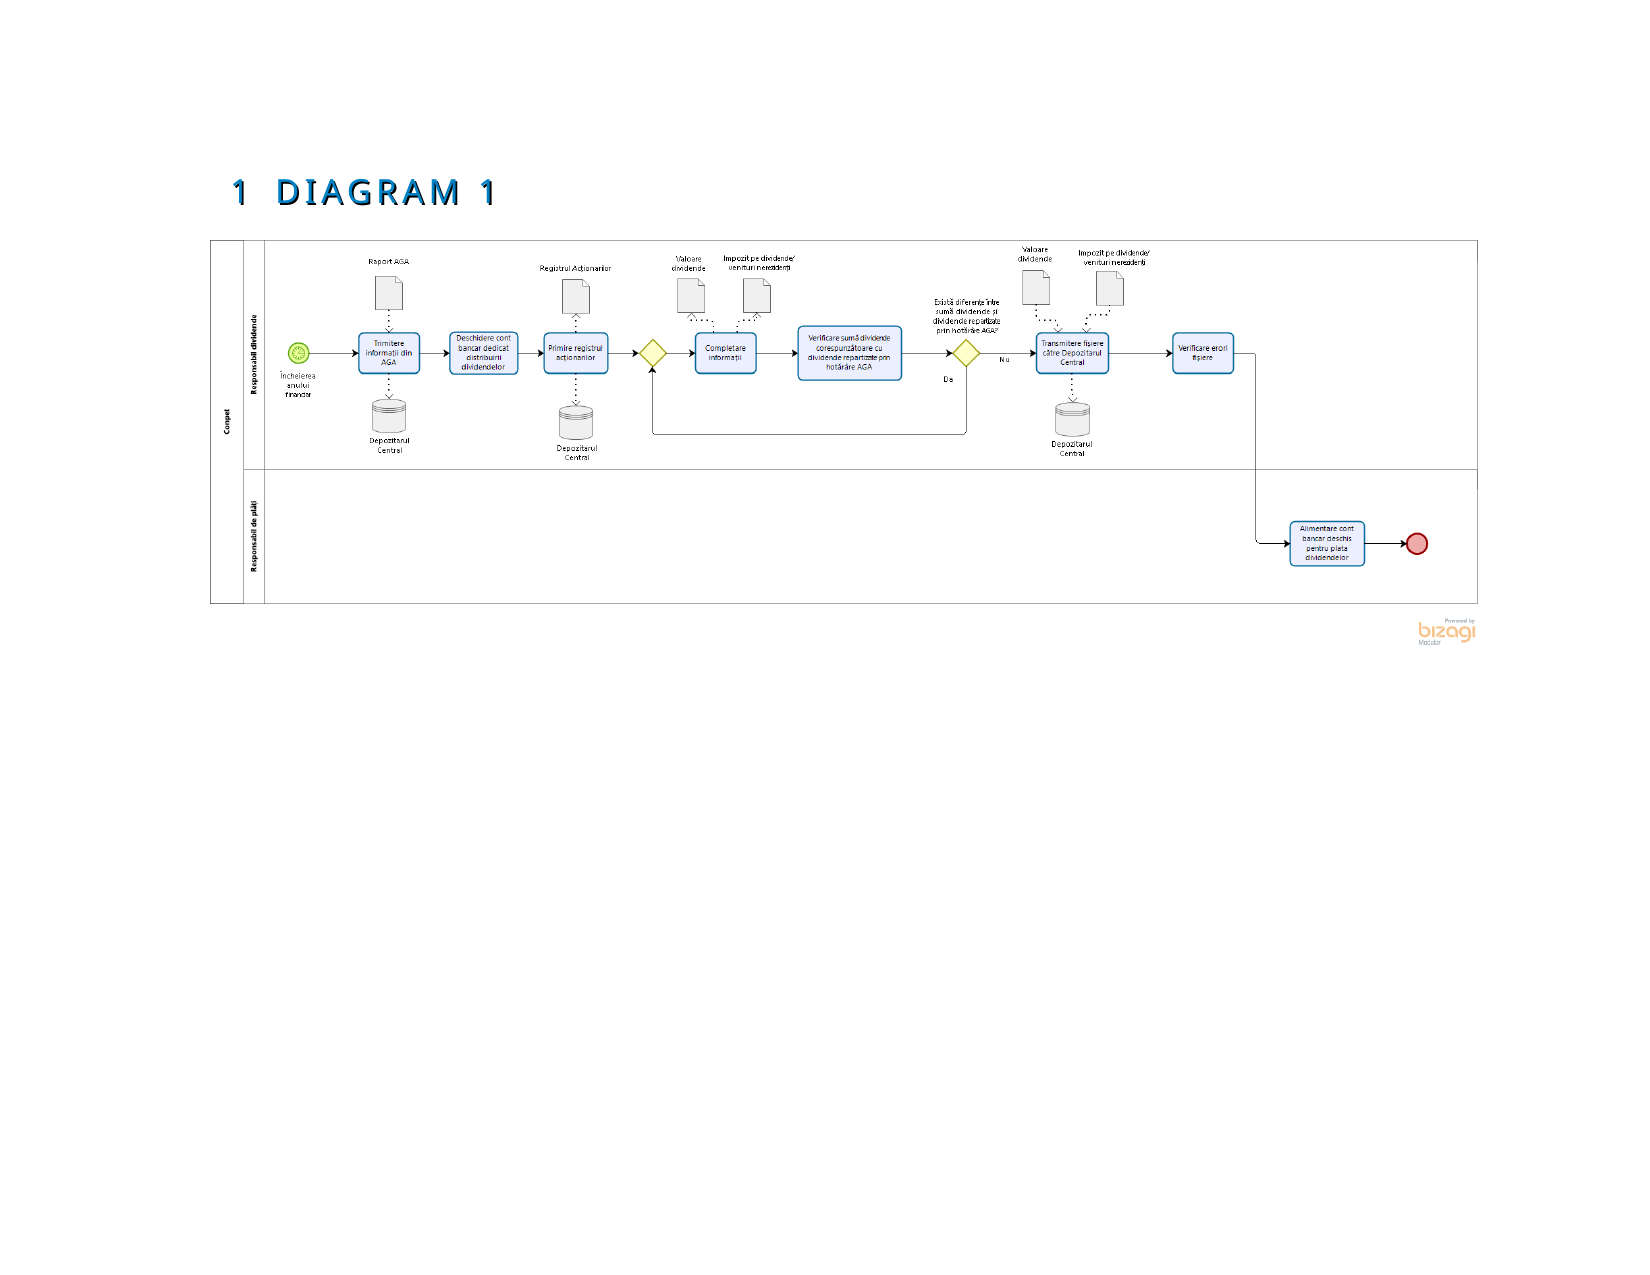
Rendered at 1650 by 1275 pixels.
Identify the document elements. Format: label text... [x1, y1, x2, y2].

picture [196, 226, 1490, 666]
subtitle Diagram 1 [230, 168, 1473, 214]
